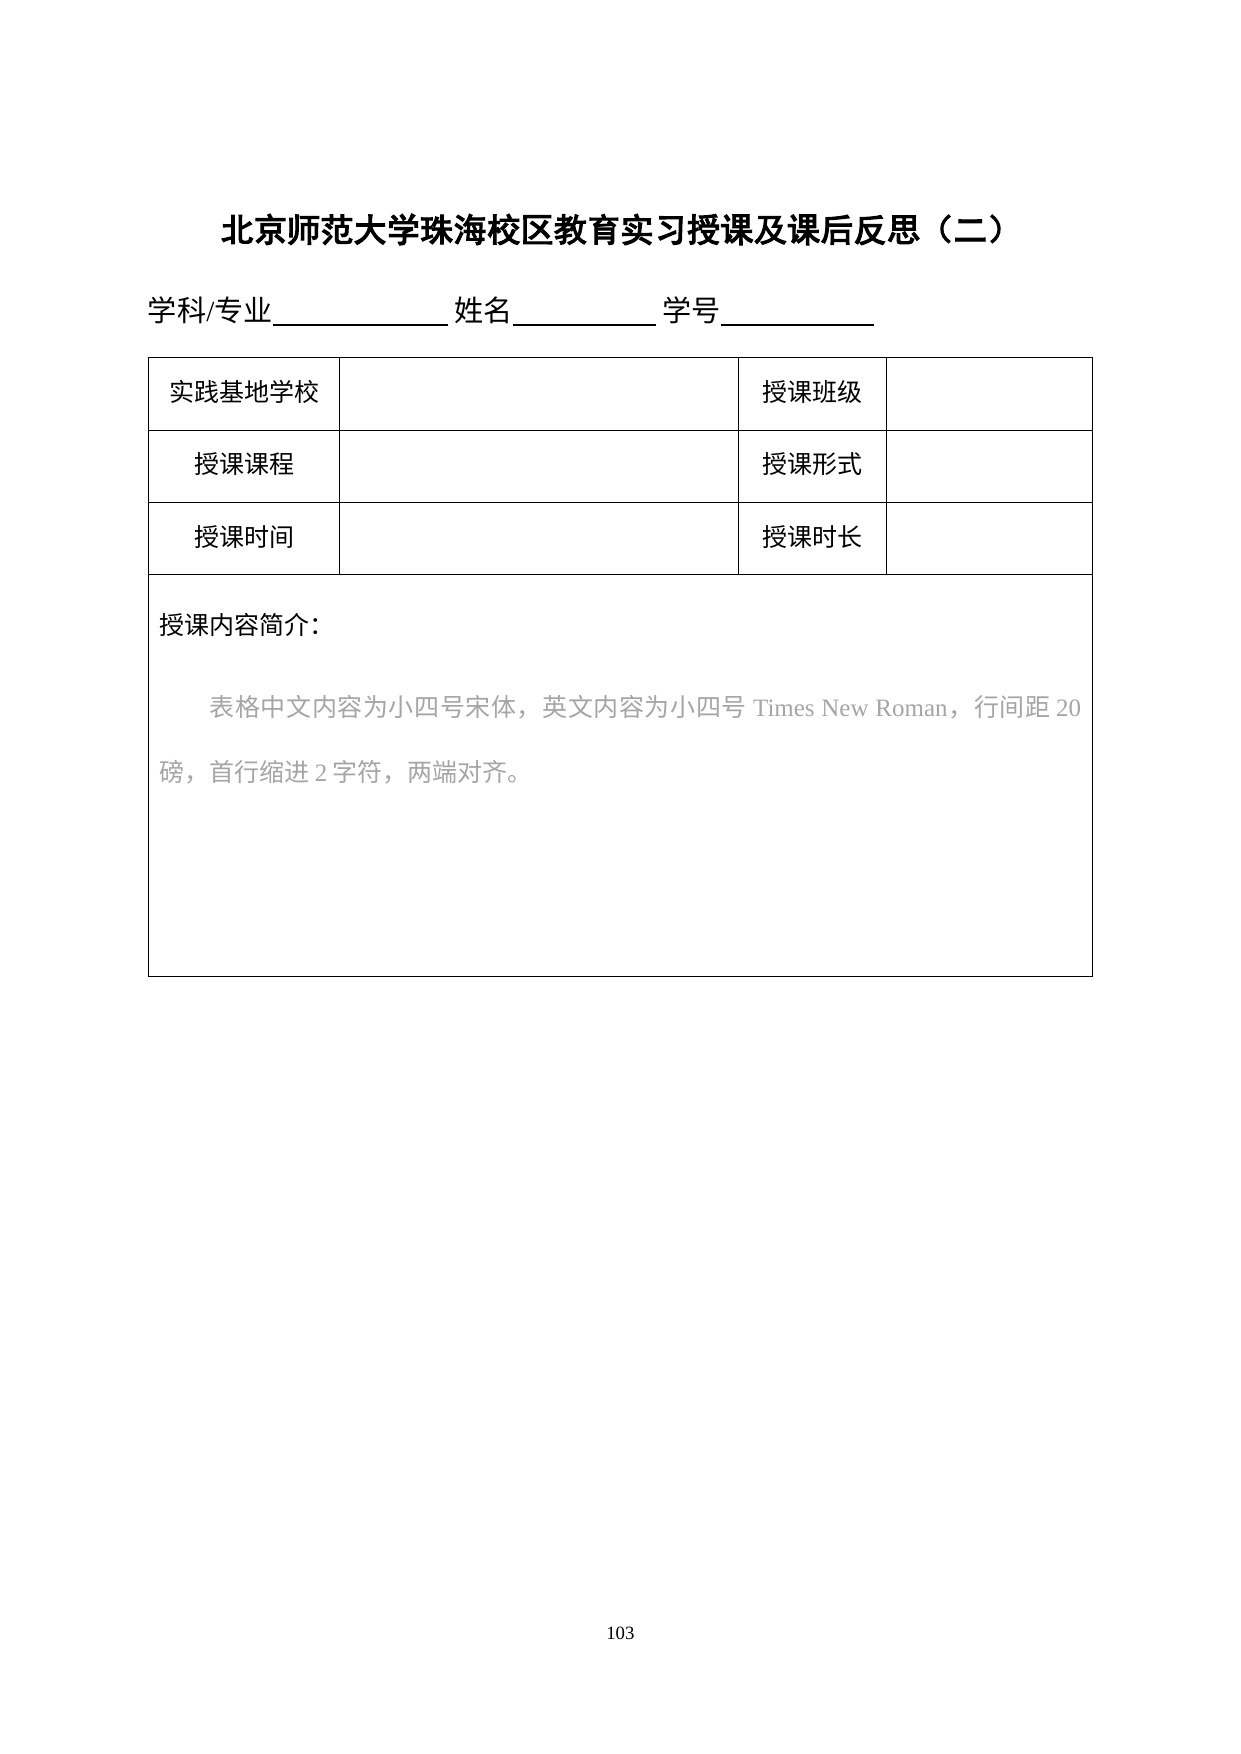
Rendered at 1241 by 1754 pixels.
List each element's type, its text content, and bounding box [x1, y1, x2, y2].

table_cell [887, 503, 1092, 574]
table_cell [887, 431, 1092, 502]
table_cell 授课时间 [149, 503, 339, 574]
table_cell 授课内容简介： 表格中文内容为小四号宋体，英文内容为小四号Times New Roman，行间距20磅，首行缩进2字符，两端对齐。 [149, 575, 1092, 976]
table_cell 授课时长 [739, 503, 886, 574]
table_header 授课班级 [739, 358, 886, 429]
table_cell 授课课程 [149, 431, 339, 502]
table_header 实践基地学校 [149, 358, 339, 429]
table_header [340, 358, 738, 429]
table_cell [340, 503, 738, 574]
table_header [887, 358, 1092, 429]
table_cell [340, 431, 738, 502]
table_cell 授课形式 [739, 431, 886, 502]
text 学科/专业 姓名 学号 [148, 276, 1092, 341]
text 北京师范大学珠海校区教育实习授课及课后反思（二） [148, 194, 1092, 259]
